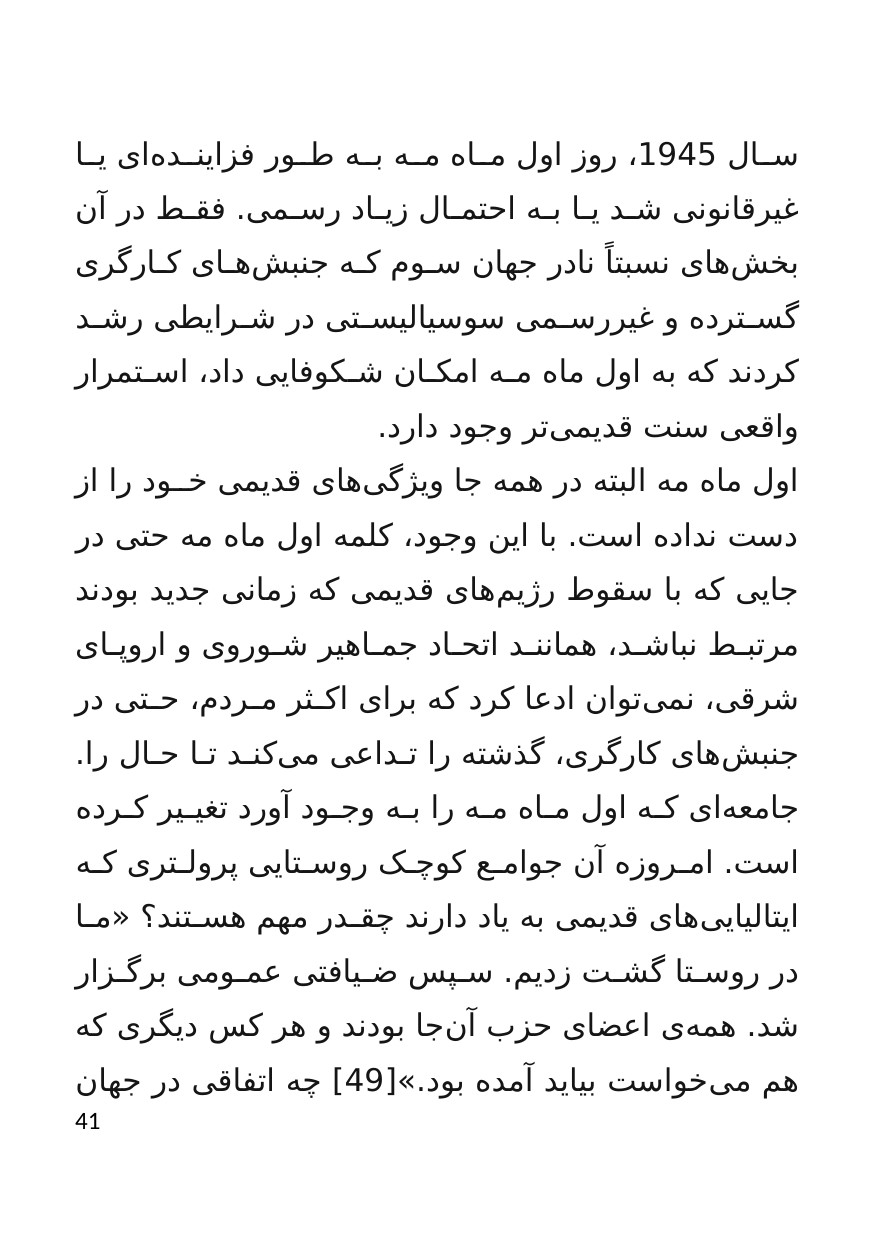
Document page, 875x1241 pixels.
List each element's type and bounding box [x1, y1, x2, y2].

text [75, 136, 799, 444]
text [75, 463, 799, 1098]
